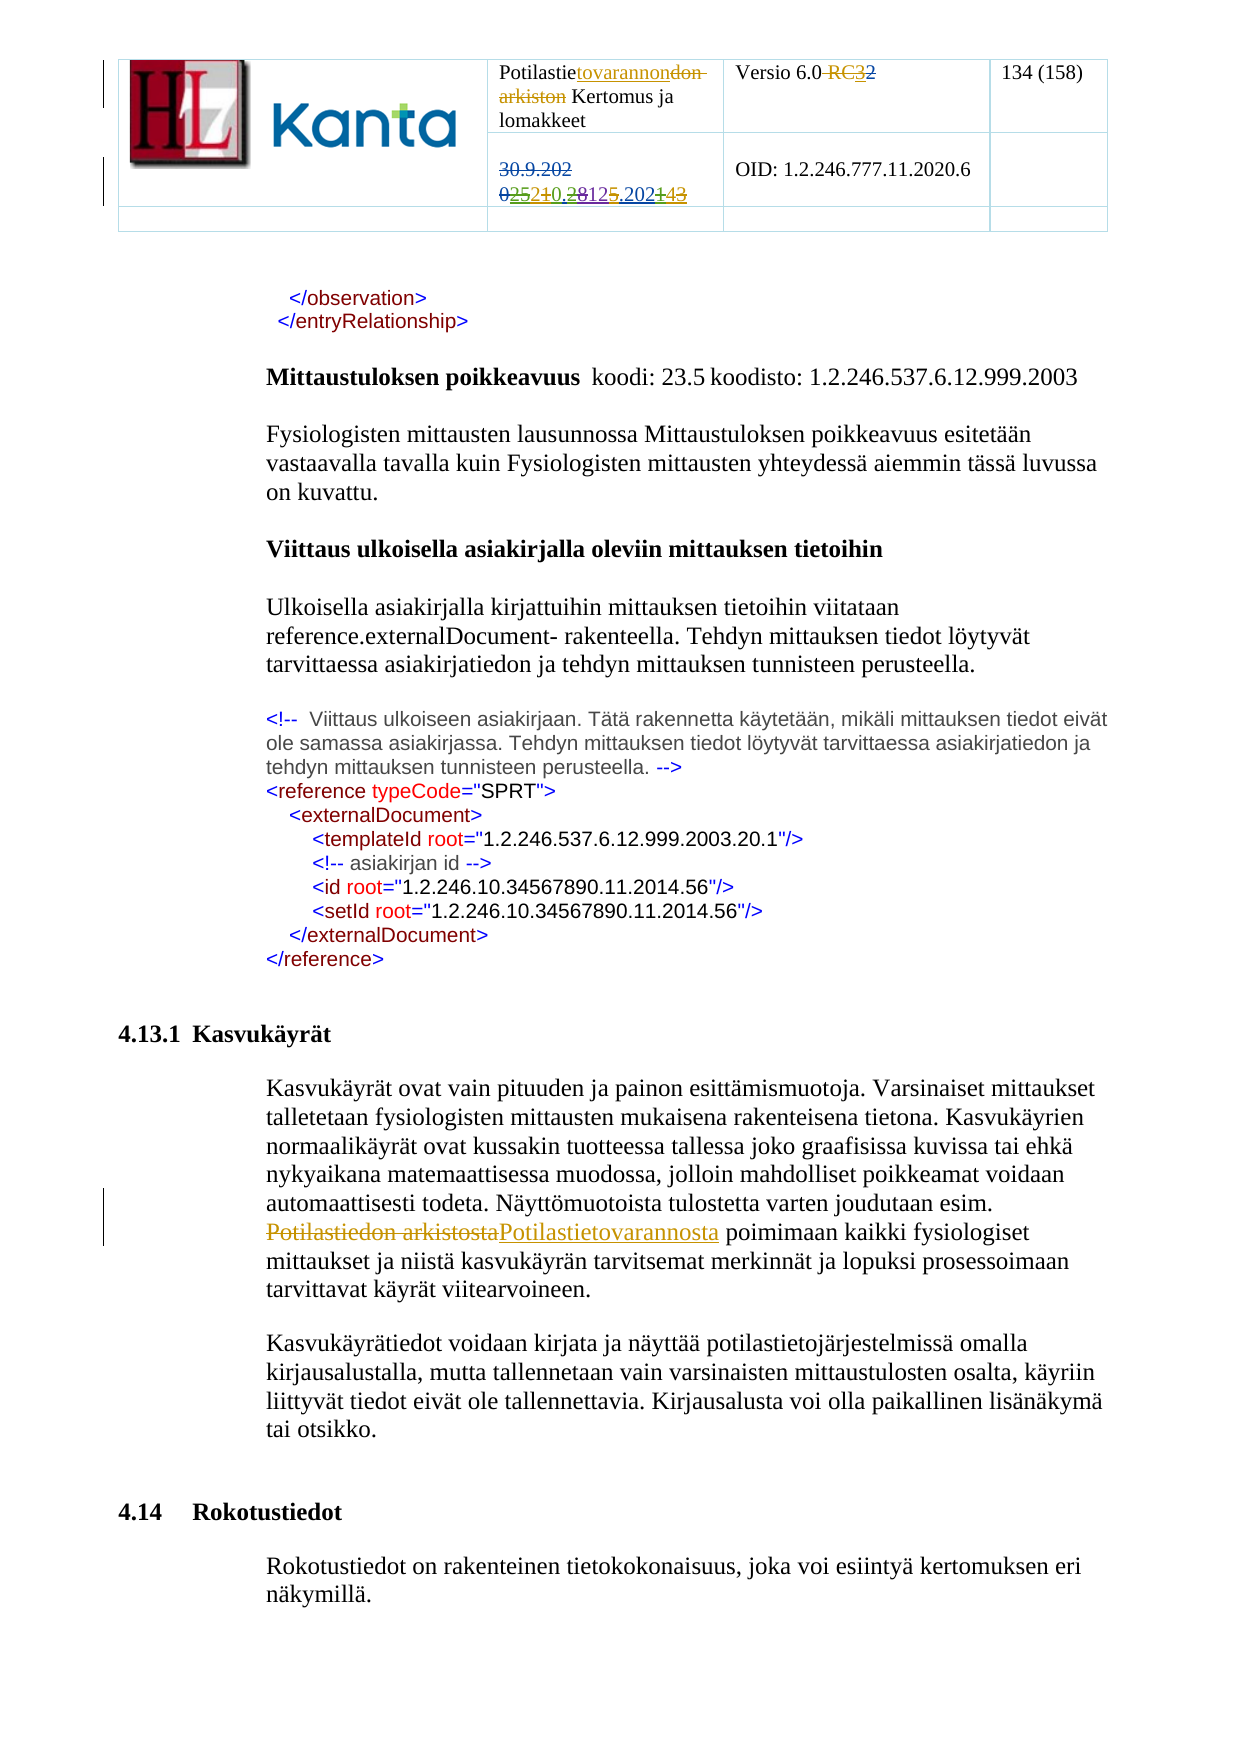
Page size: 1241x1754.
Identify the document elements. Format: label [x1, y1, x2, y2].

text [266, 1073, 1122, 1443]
picture [129, 60, 252, 169]
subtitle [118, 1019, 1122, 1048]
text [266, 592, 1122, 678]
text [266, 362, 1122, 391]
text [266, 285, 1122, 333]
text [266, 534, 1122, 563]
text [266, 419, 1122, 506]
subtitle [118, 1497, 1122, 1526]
picture [264, 93, 467, 159]
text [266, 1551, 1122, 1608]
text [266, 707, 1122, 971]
